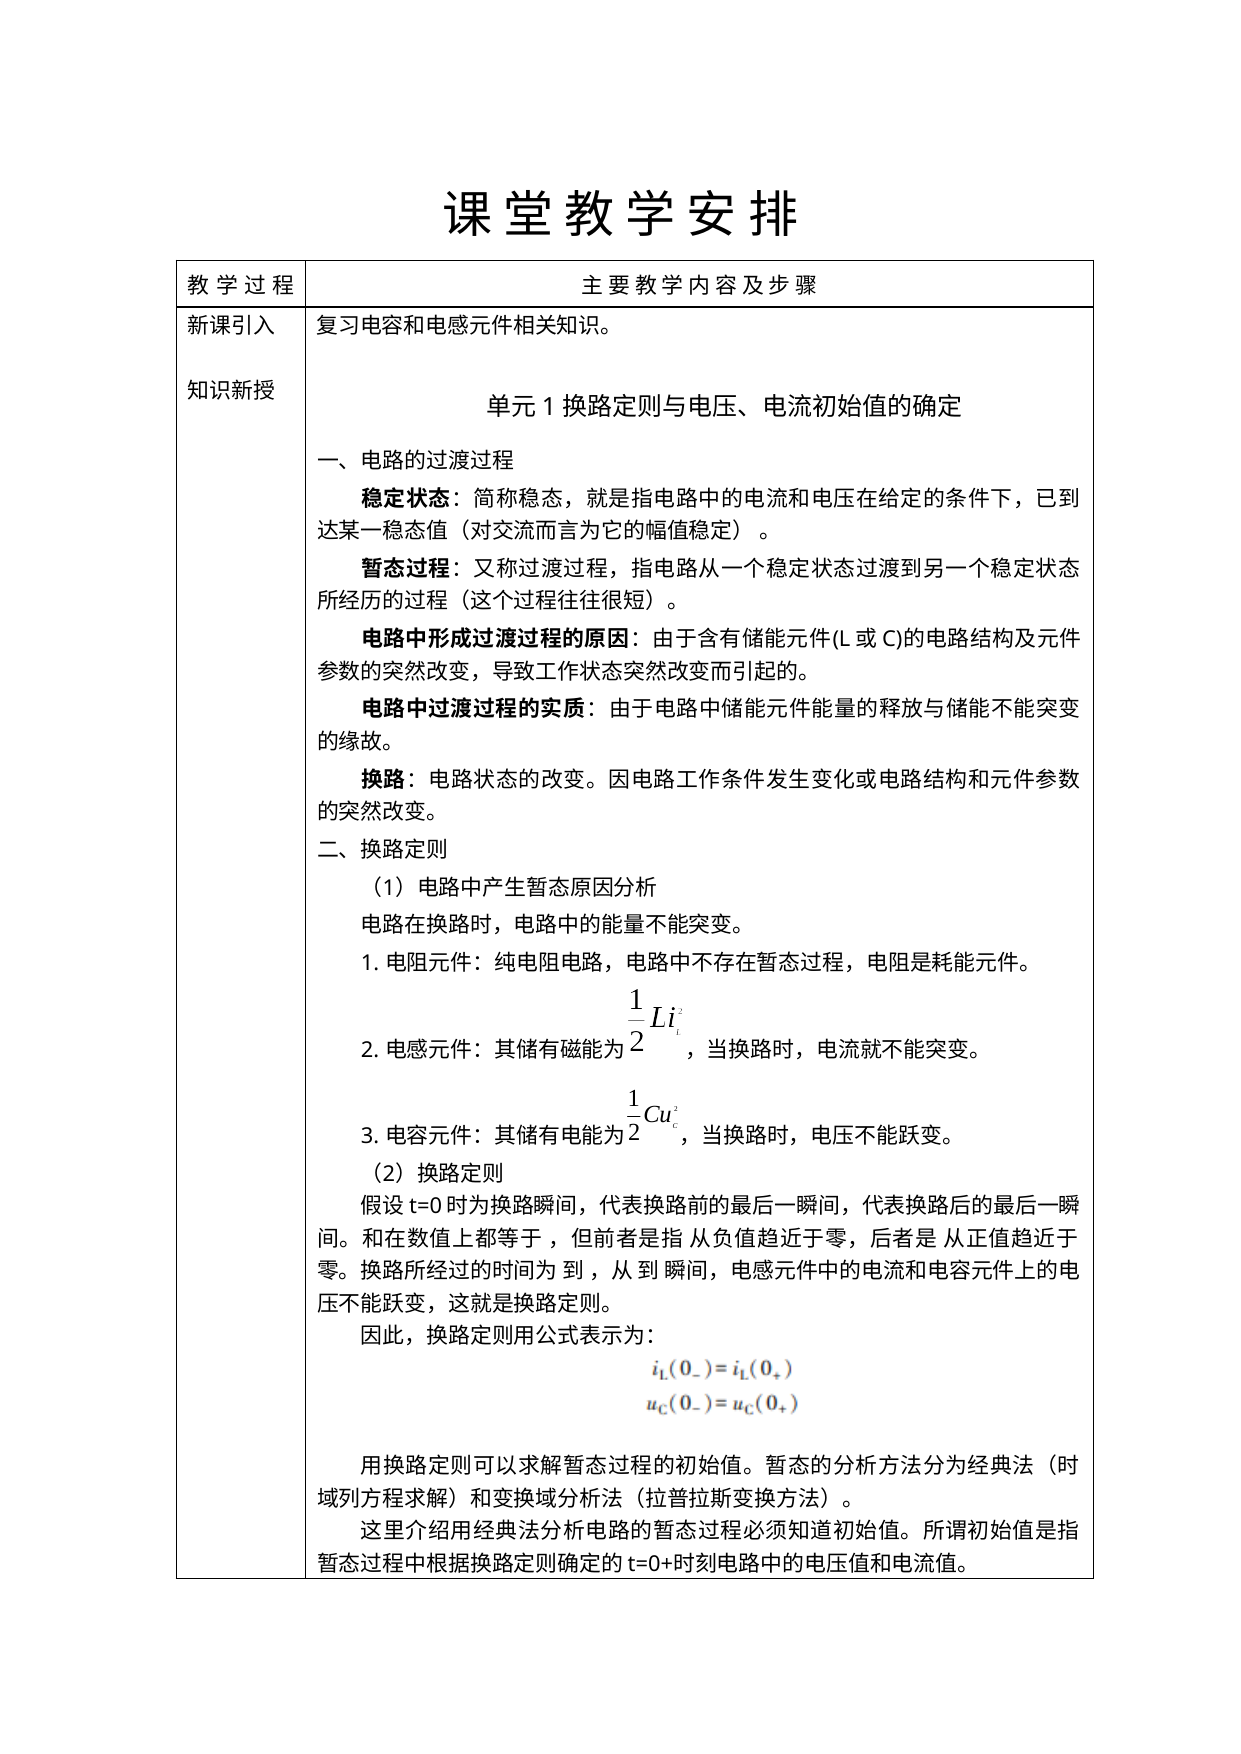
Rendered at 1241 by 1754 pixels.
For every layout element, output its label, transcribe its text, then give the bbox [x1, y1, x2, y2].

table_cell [306, 308, 1093, 1578]
picture [636, 1350, 807, 1421]
table_header 教学过程 [177, 261, 305, 306]
text 课 堂 教 学 安 排 [187, 162, 1053, 259]
table_header 主 要 教 学 内 容 及 步 骤 [306, 261, 1093, 306]
table_cell 新课引入 知识新授 课堂练习 课程小结 [177, 308, 305, 1578]
